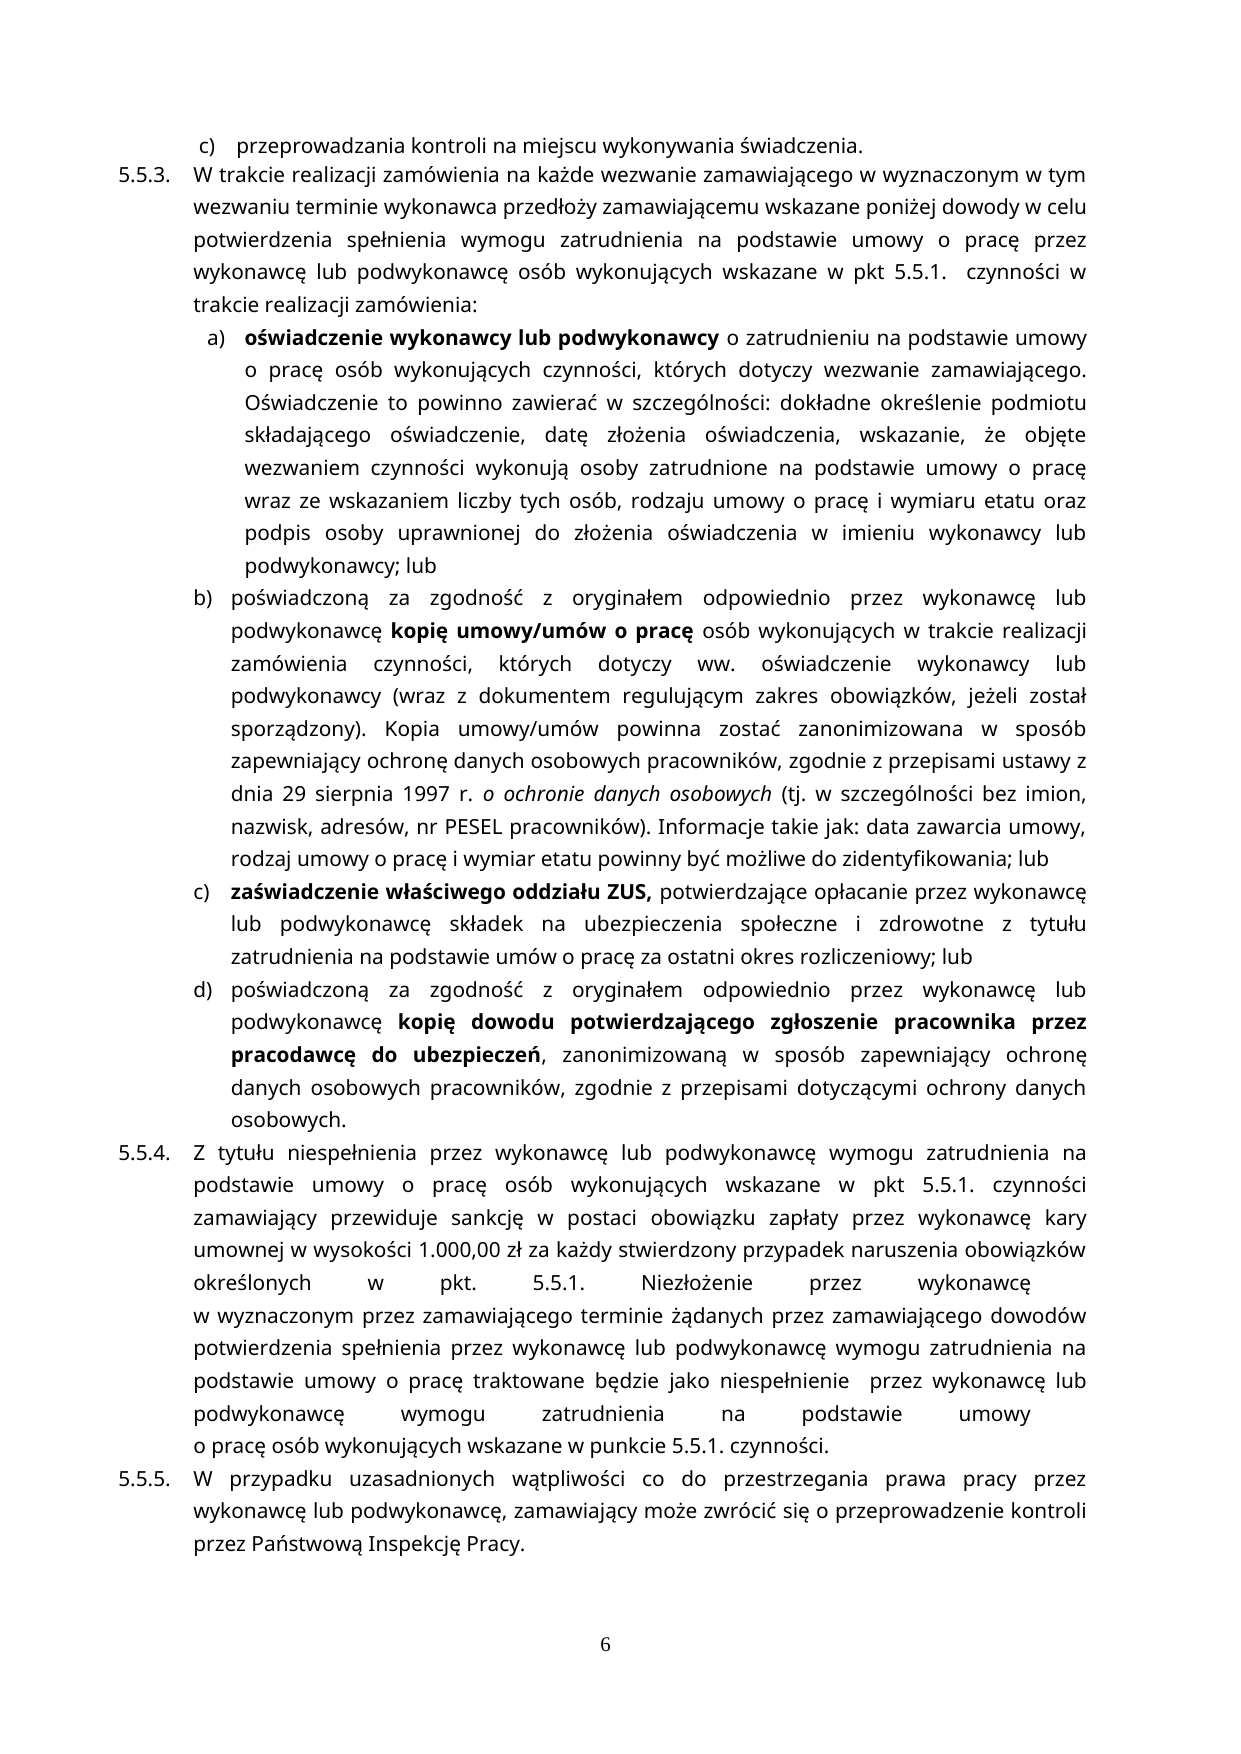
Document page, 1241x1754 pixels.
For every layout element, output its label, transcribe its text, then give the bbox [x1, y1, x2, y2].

list Z tytułu niespełnienia przez wykonawcę lub podwykonawcę wymogu zatrudnienia na podstawie umowy o pracę osób wykonujących wskazane w pkt 5.5.1. czynności zamawiający przewiduje sankcję w postaci obowiązku zapłaty przez wykonawcę kary umownej w wysokości 1.000,00 zł za każdy stwierdzony przypadek naruszenia obowiązków określonych w pkt. 5.5.1. Niezłożenie przez wykonawcę w wyznaczonym przez zamawiającego terminie żądanych przez zamawiającego dowodów potwierdzenia spełnienia przez wykonawcę lub podwykonawcę wymogu zatrudnienia na podstawie umowy o pracę traktowane będzie jako niespełnienie przez wykonawcę lub podwykonawcę wymogu zatrudnienia na podstawie umowy o pracę osób wykonujących wskazane w punkcie 5.5.1. czynności. [118, 1138, 1087, 1460]
list oświadczenie wykonawcy lub podwykonawcy o zatrudnieniu na podstawie umowy o pracę osób wykonujących czynności, których dotyczy wezwanie zamawiającego. Oświadczenie to powinno zawierać w szczególności: dokładne określenie podmiotu składającego oświadczenie, datę złożenia oświadczenia, wskazanie, że objęte wezwaniem czynności wykonują osoby zatrudnione na podstawie umowy o pracę wraz ze wskazaniem liczby tych osób, rodzaju umowy o pracę i wymiaru etatu oraz podpis osoby uprawnionej do złożenia oświadczenia w imieniu wykonawcy lub podwykonawcy; lub [207, 323, 1087, 579]
list poświadczoną za zgodność z oryginałem odpowiednio przez wykonawcę lub podwykonawcę kopię dowodu potwierdzającego zgłoszenie pracownika przez pracodawcę do ubezpieczeń, zanonimizowaną w sposób zapewniający ochronę danych osobowych pracowników, zgodnie z przepisami dotyczącymi ochrony danych osobowych. [193, 975, 1087, 1134]
list W przypadku uzasadnionych wątpliwości co do przestrzegania prawa pracy przez wykonawcę lub podwykonawcę, zamawiający może zwrócić się o przeprowadzenie kontroli przez Państwową Inspekcję Pracy. [118, 1464, 1087, 1557]
list zaświadczenie właściwego oddziału ZUS, potwierdzające opłacanie przez wykonawcę lub podwykonawcę składek na ubezpieczenia społeczne i zdrowotne z tytułu zatrudnienia na podstawie umów o pracę za ostatni okres rozliczeniowy; lub [193, 877, 1087, 971]
list przeprowadzania kontroli na miejscu wykonywania świadczenia. [199, 131, 1087, 160]
list poświadczoną za zgodność z oryginałem odpowiednio przez wykonawcę lub podwykonawcę kopię umowy/umów o pracę osób wykonujących w trakcie realizacji zamówienia czynności, których dotyczy ww. oświadczenie wykonawcy lub podwykonawcy (wraz z dokumentem regulującym zakres obowiązków, jeżeli został sporządzony). Kopia umowy/umów powinna zostać zanonimizowana w sposób zapewniający ochronę danych osobowych pracowników, zgodnie z przepisami ustawy z dnia 29 sierpnia 1997 r. o ochronie danych osobowych (tj. w szczególności bez imion, nazwisk, adresów, nr PESEL pracowników). Informacje takie jak: data zawarcia umowy, rodzaj umowy o pracę i wymiar etatu powinny być możliwe do zidentyfikowania; lub [193, 583, 1087, 873]
list W trakcie realizacji zamówienia na każde wezwanie zamawiającego w wyznaczonym w tym wezwaniu terminie wykonawca przedłoży zamawiającemu wskazane poniżej dowody w celu potwierdzenia spełnienia wymogu zatrudnienia na podstawie umowy o pracę przez wykonawcę lub podwykonawcę osób wykonujących wskazane w pkt 5.5.1. czynności w trakcie realizacji zamówienia: [118, 160, 1087, 318]
